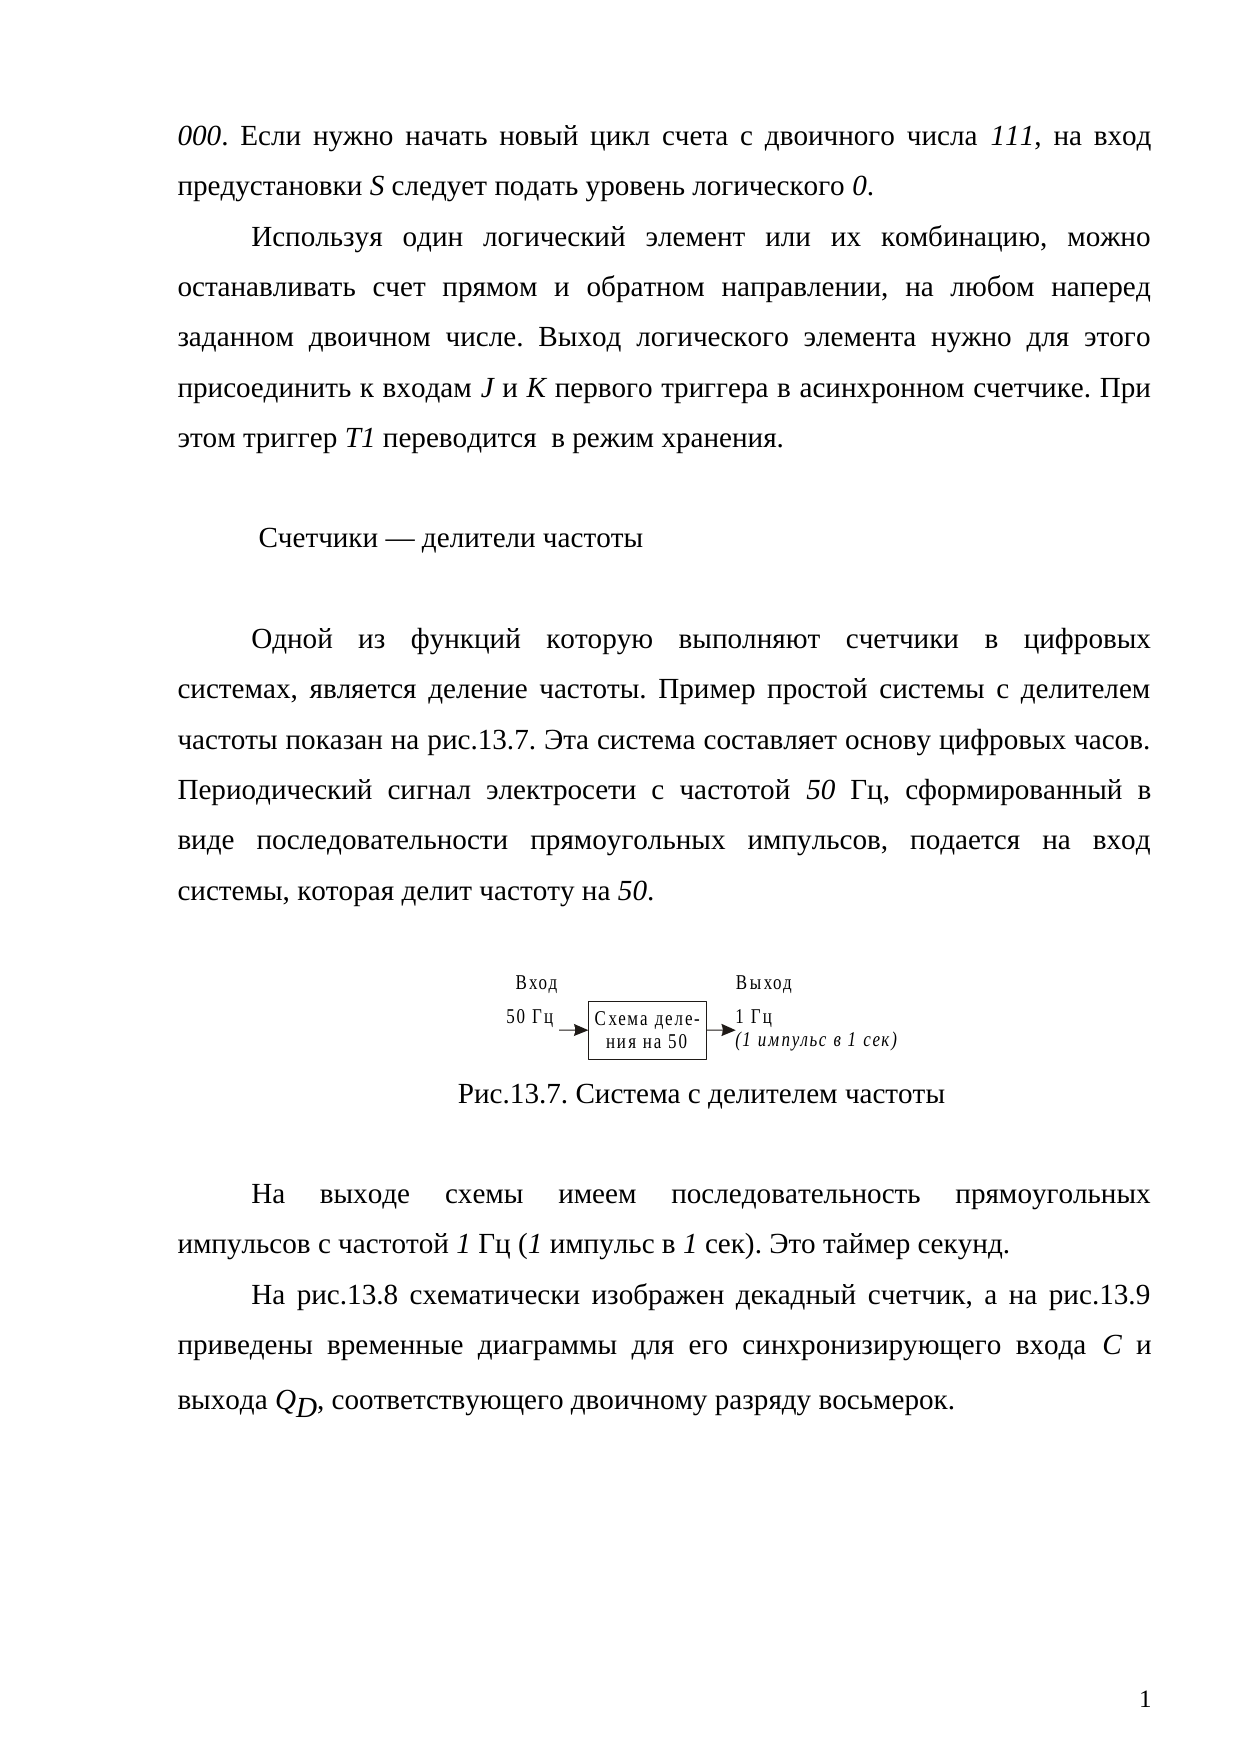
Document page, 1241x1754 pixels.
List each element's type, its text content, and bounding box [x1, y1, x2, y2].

text На рис.13.8 схематически изображен декадный счетчик, а на рис.13.9 приведены временные диаграммы для его синхронизирующего входа C и выхода QD, соответствующего двоичному разряду восьмерок. [177, 1277, 1152, 1424]
text Счетчики — делители частоты [177, 521, 1152, 554]
text Рис.13.7. Система с делителем частоты [177, 1076, 1152, 1109]
text На выходе схемы имеем последовательность прямоугольных импульсов с частотой 1 Гц (1 импульс в 1 сек). Это таймер секунд. [177, 1176, 1152, 1260]
text Одной из функций которую выполняют счетчики в цифровых системах, является деление частоты. Пример простой системы с делителем частоты показан на рис.13.7. Эта система составляет основу цифровых часов. Периодический сигнал электросети с частотой 50 Гц, сформированный в виде последовательности прямоугольных импульсов, подается на вход системы, которая делит частоту на 50. [177, 621, 1152, 906]
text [177, 118, 1152, 202]
text Используя один логический элемент или их комбинацию, можно останавливать счет прямом и обратном направлении, на любом наперед заданном двоичном числе. Выход логического элемента нужно для этого присоединить к входам J и K первого триггера в асинхронном счетчике. При этом триггер T1 переводится в режим хранения. [177, 219, 1152, 453]
